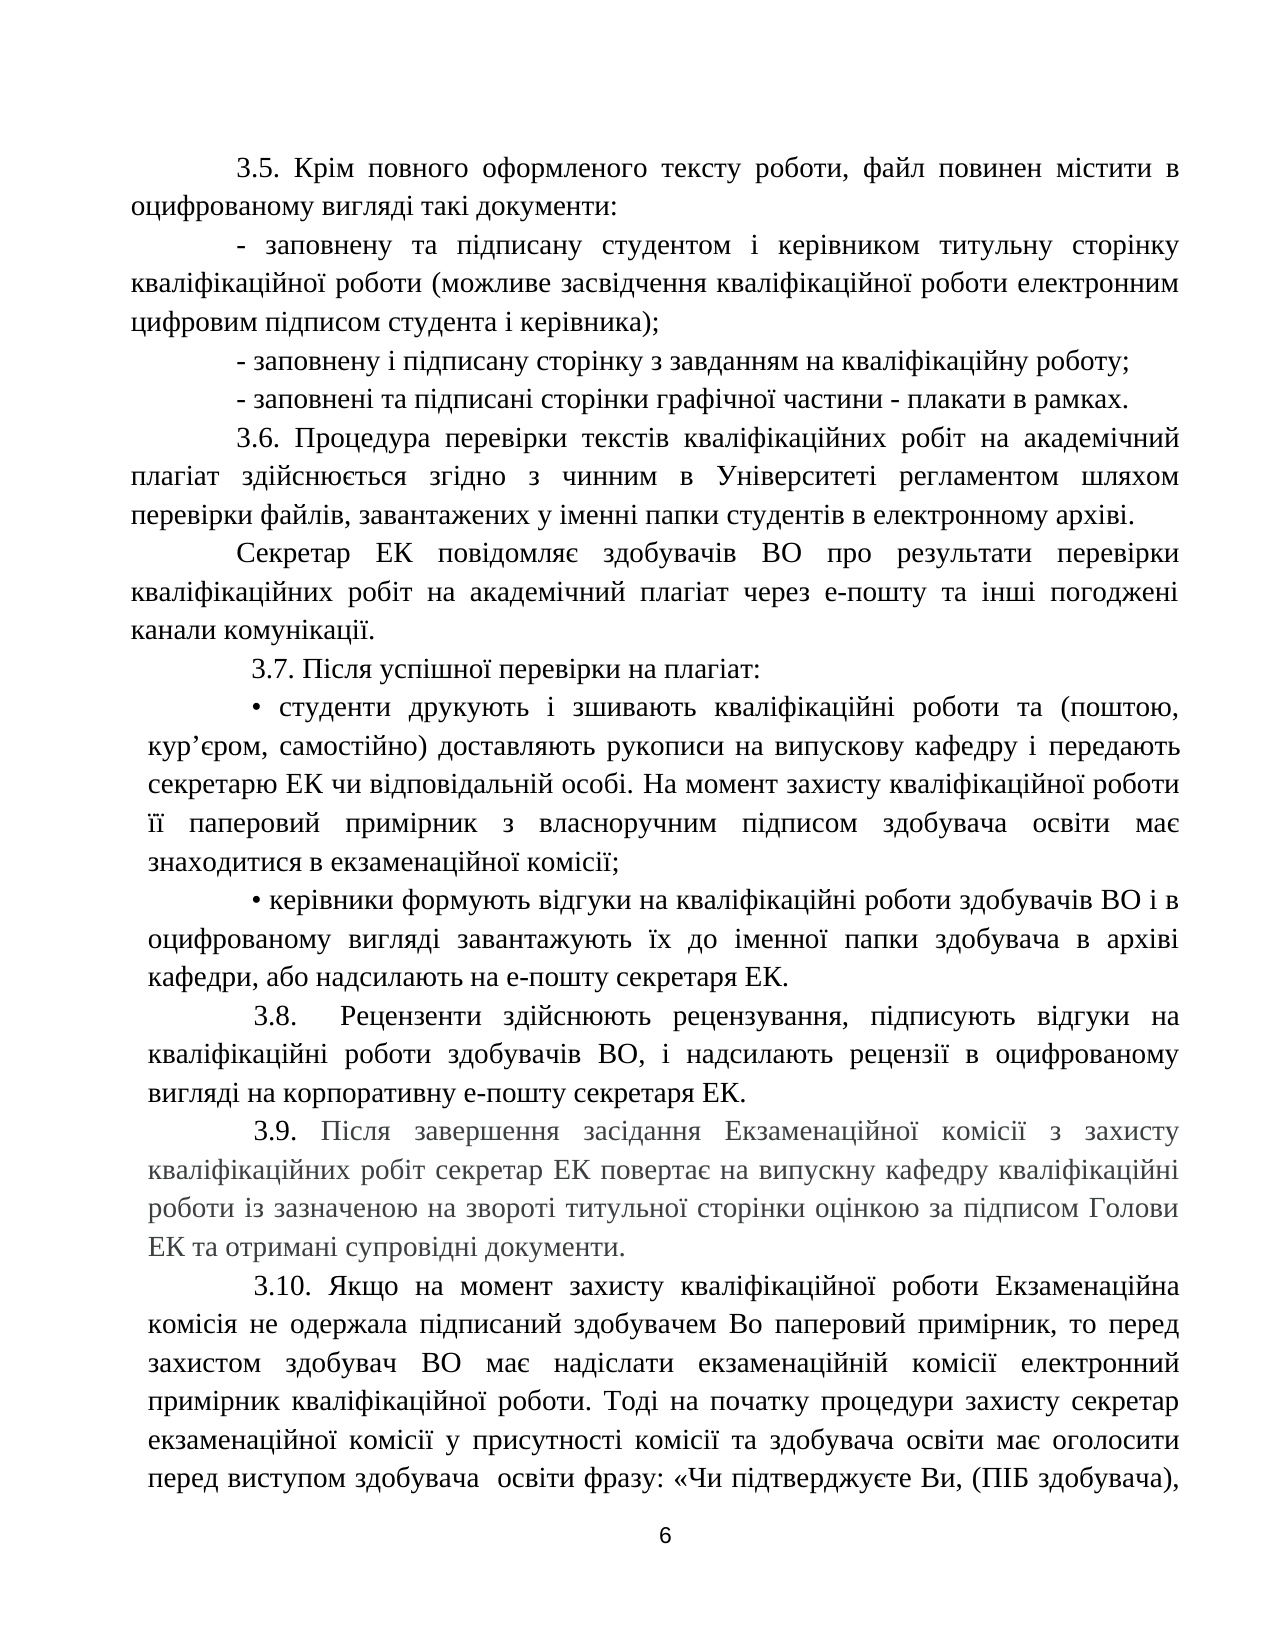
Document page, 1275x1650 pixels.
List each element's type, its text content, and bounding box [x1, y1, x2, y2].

text 3.7. Після успішної перевірки на плагіат: [148, 651, 1180, 684]
text • керівники формують відгуки на кваліфікаційні роботи здобувачів ВО і в оцифрованому вигляді завантажують їх до іменної папки здобувача в архіві кафедри, або надсилають на е-пошту секретаря ЕК. [148, 882, 1180, 993]
text - заповнену та підписану студентом і керівником титульну сторінку кваліфікаційної роботи (можливе засвідчення кваліфікаційної роботи електронним цифровим підписом студента і керівника); [131, 227, 1180, 338]
text 3.5. Крім повного оформленого тексту роботи, файл повинен містити в оцифрованому вигляді такі документи: [131, 150, 1180, 222]
text • студенти друкують і зшивають кваліфікаційні роботи та (поштою, кур’єром, самостійно) доставляють рукописи на випускову кафедру і передають секретарю ЕК чи відповідальній особі. На момент захисту кваліфікаційної роботи її паперовий примірник з власноручним підписом здобувача освіти має знаходитися в екзаменаційної комісії; [148, 689, 1180, 877]
text 3.9. Після завершення засідання Екзаменаційної комісії з захисту кваліфікаційних робіт секретар ЕК повертає на випускну кафедру кваліфікаційні роботи із зазначеною на звороті титульної сторінки оцінкою за підписом Голови ЕК та отримані супровідні документи. [148, 1224, 1180, 1263]
text - заповнені та підписані сторінки графічної частини - плакати в рамках. [236, 381, 1180, 415]
text 3.6. Процедура перевірки текстів кваліфікаційних робіт на академічний плагіат здійснюється згідно з чинним в Університеті регламентом шляхом перевірки файлів, завантажених у іменні папки студентів в електронному архіві. [131, 420, 1180, 530]
text - заповнену і підписану сторінку з завданням на кваліфікаційну роботу; [236, 343, 1180, 376]
text Секретар ЕК повідомляє здобувачів ВО про результати перевірки кваліфікаційних робіт на академічний плагіат через е-пошту та інші погоджені канали комунікації. [131, 535, 1180, 646]
text 3.8. Рецензенти здійснюють рецензування, підписують відгуки на кваліфікаційні роботи здобувачів ВО, і надсилають рецензії в оцифрованому вигляді на корпоративну е-пошту секретаря ЕК. [148, 998, 1180, 1108]
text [148, 1268, 1180, 1494]
text 3.9. Після завершення засідання Екзаменаційної комісії з захисту кваліфікаційних робіт секретар ЕК повертає на випускну кафедру кваліфікаційні роботи із зазначеною на звороті титульної сторінки оцінкою за підписом Голови ЕК та отримані супровідні документи. [148, 1113, 1180, 1152]
